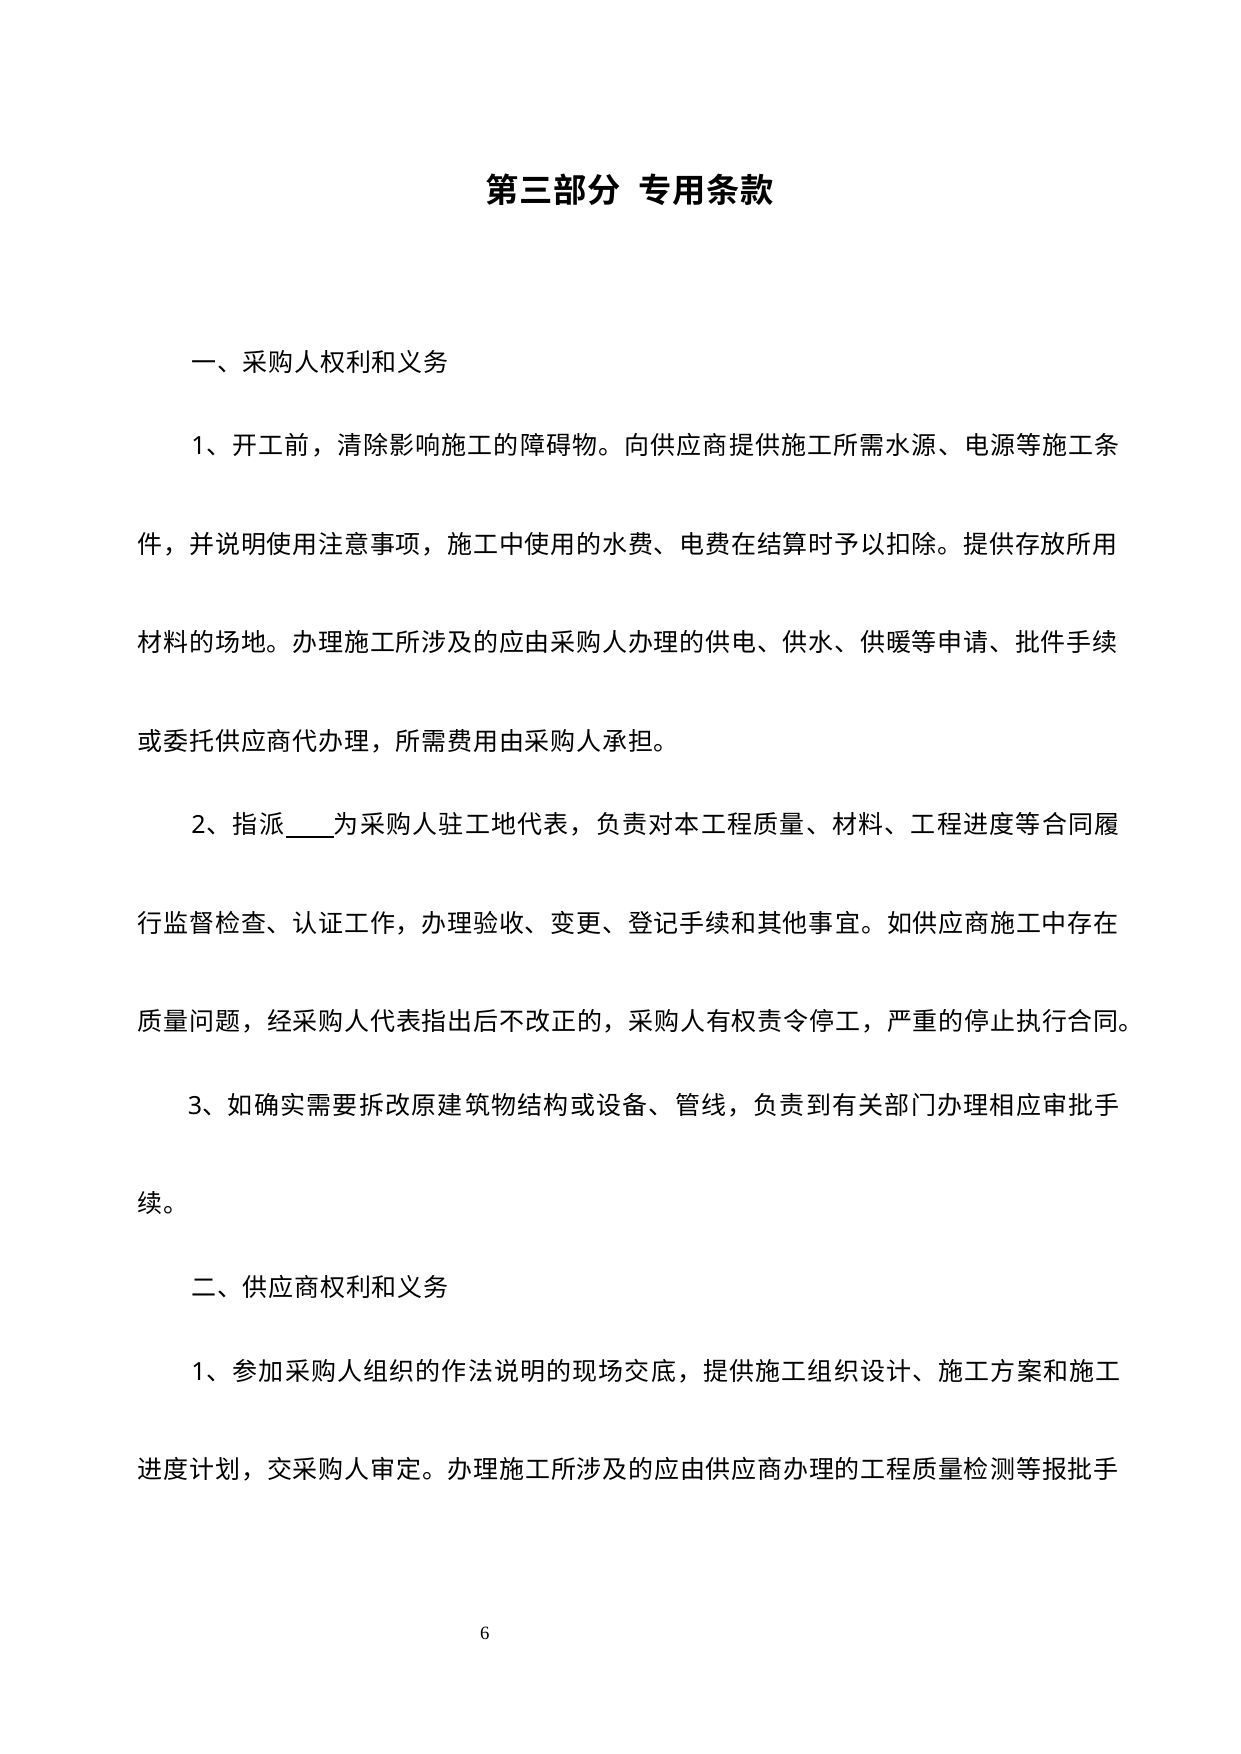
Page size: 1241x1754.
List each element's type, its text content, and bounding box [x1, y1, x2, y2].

text 3、如确实需要拆改原建筑物结构或设备、管线，负责到有关部门办理相应审批手续。 [138, 1071, 1122, 1235]
text 第三部分 专用条款 [138, 155, 1122, 221]
text 1、开工前，清除影响施工的障碍物。向供应商提供施工所需水源、电源等施工条件，并说明使用注意事项，施工中使用的水费、电费在结算时予以扣除。提供存放所用材料的场地。办理施工所涉及的应由采购人办理的供电、供水、供暖等申请、批件手续或委托供应商代办理，所需费用由采购人承担。 [138, 411, 1122, 772]
text 2、指派 为采购人驻工地代表，负责对本工程质量、材料、工程进度等合同履行监督检查、认证工作，办理验收、变更、登记手续和其他事宜。如供应商施工中存在质量问题，经采购人代表指出后不改正的，采购人有权责令停工，严重的停止执行合同。 [138, 790, 1122, 1053]
text 一、采购人权利和义务 [138, 327, 1122, 393]
text 二、供应商权利和义务 [138, 1253, 1122, 1319]
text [138, 1337, 1122, 1501]
